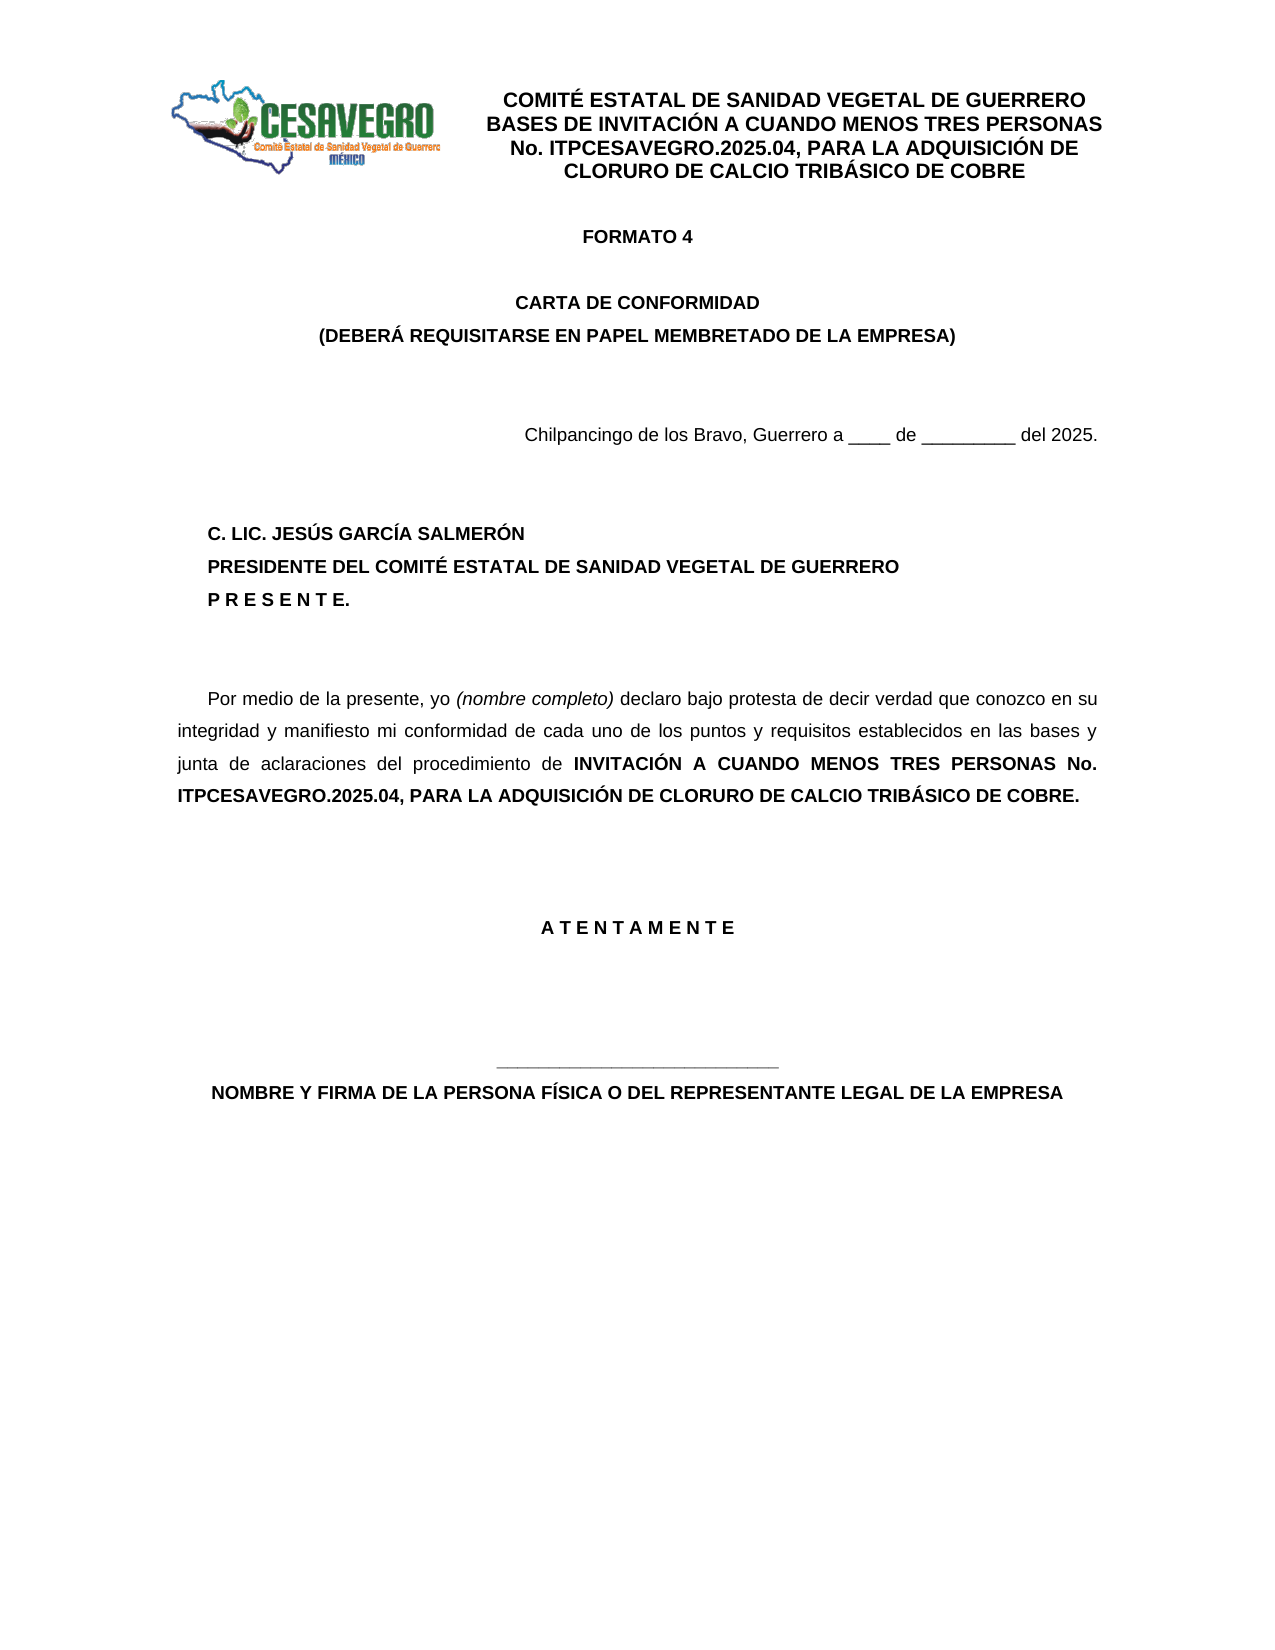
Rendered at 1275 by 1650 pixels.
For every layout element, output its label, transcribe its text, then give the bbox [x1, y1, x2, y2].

text CARTA DE CONFORMIDAD [177, 292, 1098, 314]
text PRESIDENTE DEL COMITÉ ESTATAL DE SANIDAD VEGETAL DE GUERRERO [177, 556, 1098, 578]
text Por medio de la presente, yo (nombre completo) declaro bajo protesta de decir verdad que conozco en su integridad y manifiesto mi conformidad de cada uno de los puntos y requisitos establecidos en las bases y junta de aclaraciones del procedimiento de INVITACIÓN A CUANDO MENOS TRES PERSONAS No. ITPCESAVEGRO.2025.04, PARA LA ADQUISICIÓN DE CLORURO DE CALCIO TRIBÁSICO DE COBRE. [177, 688, 1098, 806]
text A T E N T A M E N T E [177, 916, 1098, 939]
text Chilpancingo de los Bravo, Guerrero a ____ de _________ del 2025. [177, 424, 1098, 446]
text FORMATO 4 [177, 226, 1098, 248]
text NOMBRE Y FIRMA DE LA PERSONA FÍSICA O DEL REPRESENTANTE LEGAL DE LA EMPRESA [177, 1081, 1098, 1104]
picture [171, 80, 440, 176]
text P R E S E N T E. [177, 589, 1098, 611]
text C. LIC. JESÚS GARCÍA SALMERÓN [177, 523, 1098, 545]
text ___________________________ [177, 1048, 1098, 1071]
text (DEBERÁ REQUISITARSE EN PAPEL MEMBRETADO DE LA EMPRESA) [177, 325, 1098, 347]
